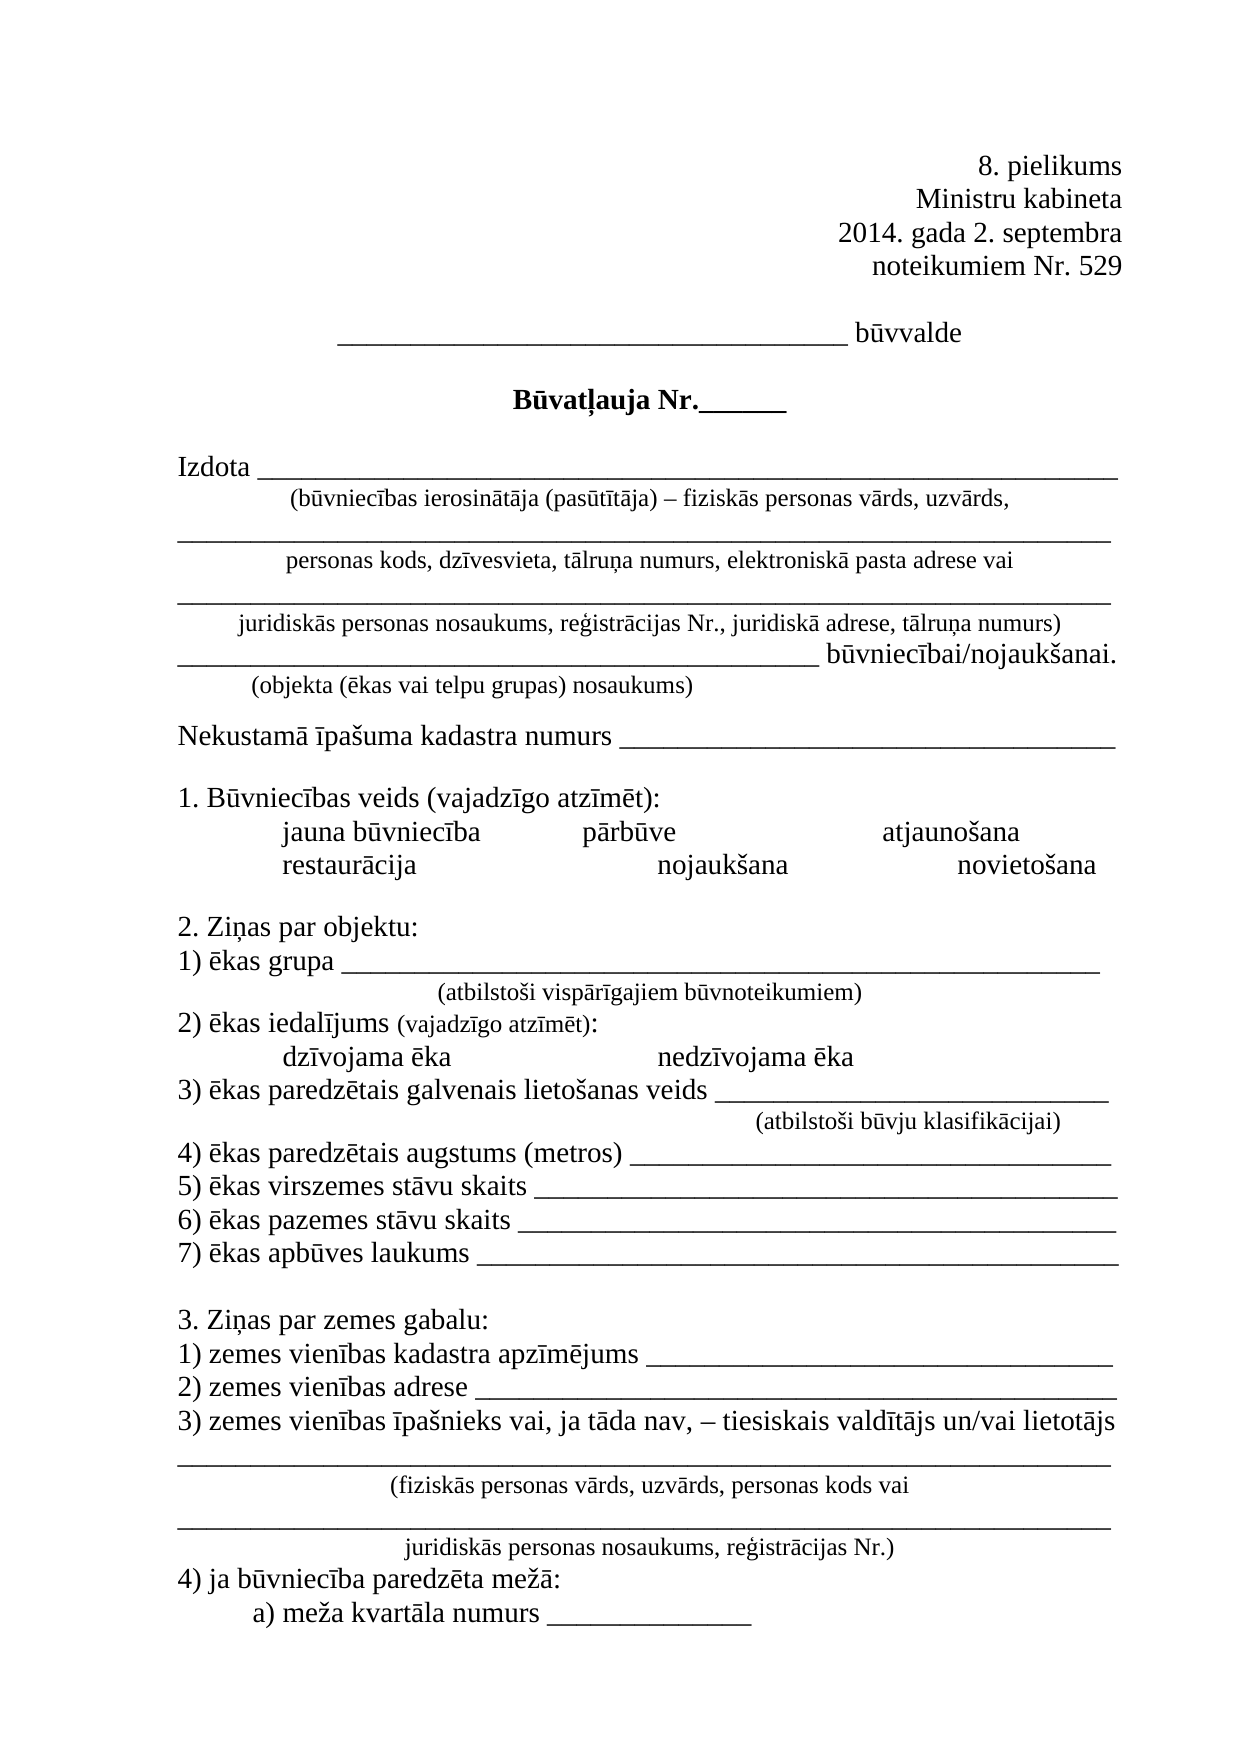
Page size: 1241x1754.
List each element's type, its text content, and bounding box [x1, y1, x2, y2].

text 5) ēkas virszemes stāvu skaits ________________________________________ [177, 1168, 1122, 1202]
text  dzīvojama ēka  nedzīvojama ēka [177, 1039, 1122, 1072]
text ________________________________________________________________ [177, 512, 1122, 545]
text ________________________________________________________________ [177, 574, 1122, 608]
text 1) zemes vienības kadastra apzīmējums ________________________________ [177, 1336, 1122, 1369]
text 2. Ziņas par objektu: [177, 909, 1122, 943]
text (atbilstoši vispārīgajiem būvnoteikumiem) [177, 977, 1122, 1005]
text personas kods, dzīvesvieta, tālruņa numurs, elektroniskā pasta adrese vai [177, 545, 1122, 574]
text (objekta (ēkas vai telpu grupas) nosaukums) [251, 670, 1122, 699]
text  jauna būvniecība  pārbūve  atjaunošana [177, 814, 1122, 847]
text (fiziskās personas vārds, uzvārds, personas kods vai [177, 1470, 1122, 1499]
text 4) ēkas paredzētais augstums (metros) _________________________________ [177, 1135, 1122, 1168]
text 2) ēkas iedalījums (vajadzīgo atzīmēt): [177, 1005, 1122, 1039]
text noteikumiem Nr. 529 [177, 248, 1122, 282]
text ____________________________________________ būvniecībai/nojaukšanai. [177, 636, 1122, 670]
text 6) ēkas pazemes stāvu skaits _________________________________________ [177, 1202, 1122, 1235]
text a) meža kvartāla numurs ______________ [252, 1595, 1122, 1628]
text juridiskās personas nosaukums, reģistrācijas Nr., juridiskā adrese, tālruņa numurs) [177, 608, 1122, 636]
text (atbilstoši būvju klasifikācijai) [177, 1106, 1122, 1135]
text ___________________________________ būvvalde [177, 315, 1122, 349]
text 3) zemes vienības īpašnieks vai, ja tāda nav, – tiesiskais valdītājs un/vai lietotājs [177, 1403, 1122, 1437]
text Būvatļauja Nr.______ [177, 382, 1122, 416]
text  restaurācija  nojaukšana  novietošana [177, 847, 1122, 881]
text 4) ja būvniecība paredzēta mežā: [177, 1561, 1122, 1595]
text 2) zemes vienības adrese ____________________________________________ [177, 1369, 1122, 1403]
text 8. pielikums [177, 148, 1122, 181]
text 3) ēkas paredzētais galvenais lietošanas veids ___________________________ [177, 1072, 1122, 1106]
text Nekustamā īpašuma kadastra numurs __________________________________ [177, 718, 1122, 751]
text 1) ēkas grupa ____________________________________________________ [177, 943, 1122, 977]
text 3. Ziņas par zemes gabalu: [177, 1302, 1122, 1336]
text 2014. gada 2. septembra [177, 215, 1122, 248]
text ________________________________________________________________ [177, 1499, 1122, 1532]
text (būvniecības ierosinātāja (pasūtītāja) – fiziskās personas vārds, uzvārds, [177, 483, 1122, 512]
text 1. Būvniecības veids (vajadzīgo atzīmēt): [177, 780, 1122, 814]
text Ministru kabineta [177, 181, 1122, 215]
text juridiskās personas nosaukums, reģistrācijas Nr.) [177, 1532, 1122, 1561]
text 7) ēkas apbūves laukums ____________________________________________ [177, 1235, 1122, 1269]
text Izdota ___________________________________________________________ [177, 449, 1122, 483]
text ________________________________________________________________ [177, 1437, 1122, 1470]
